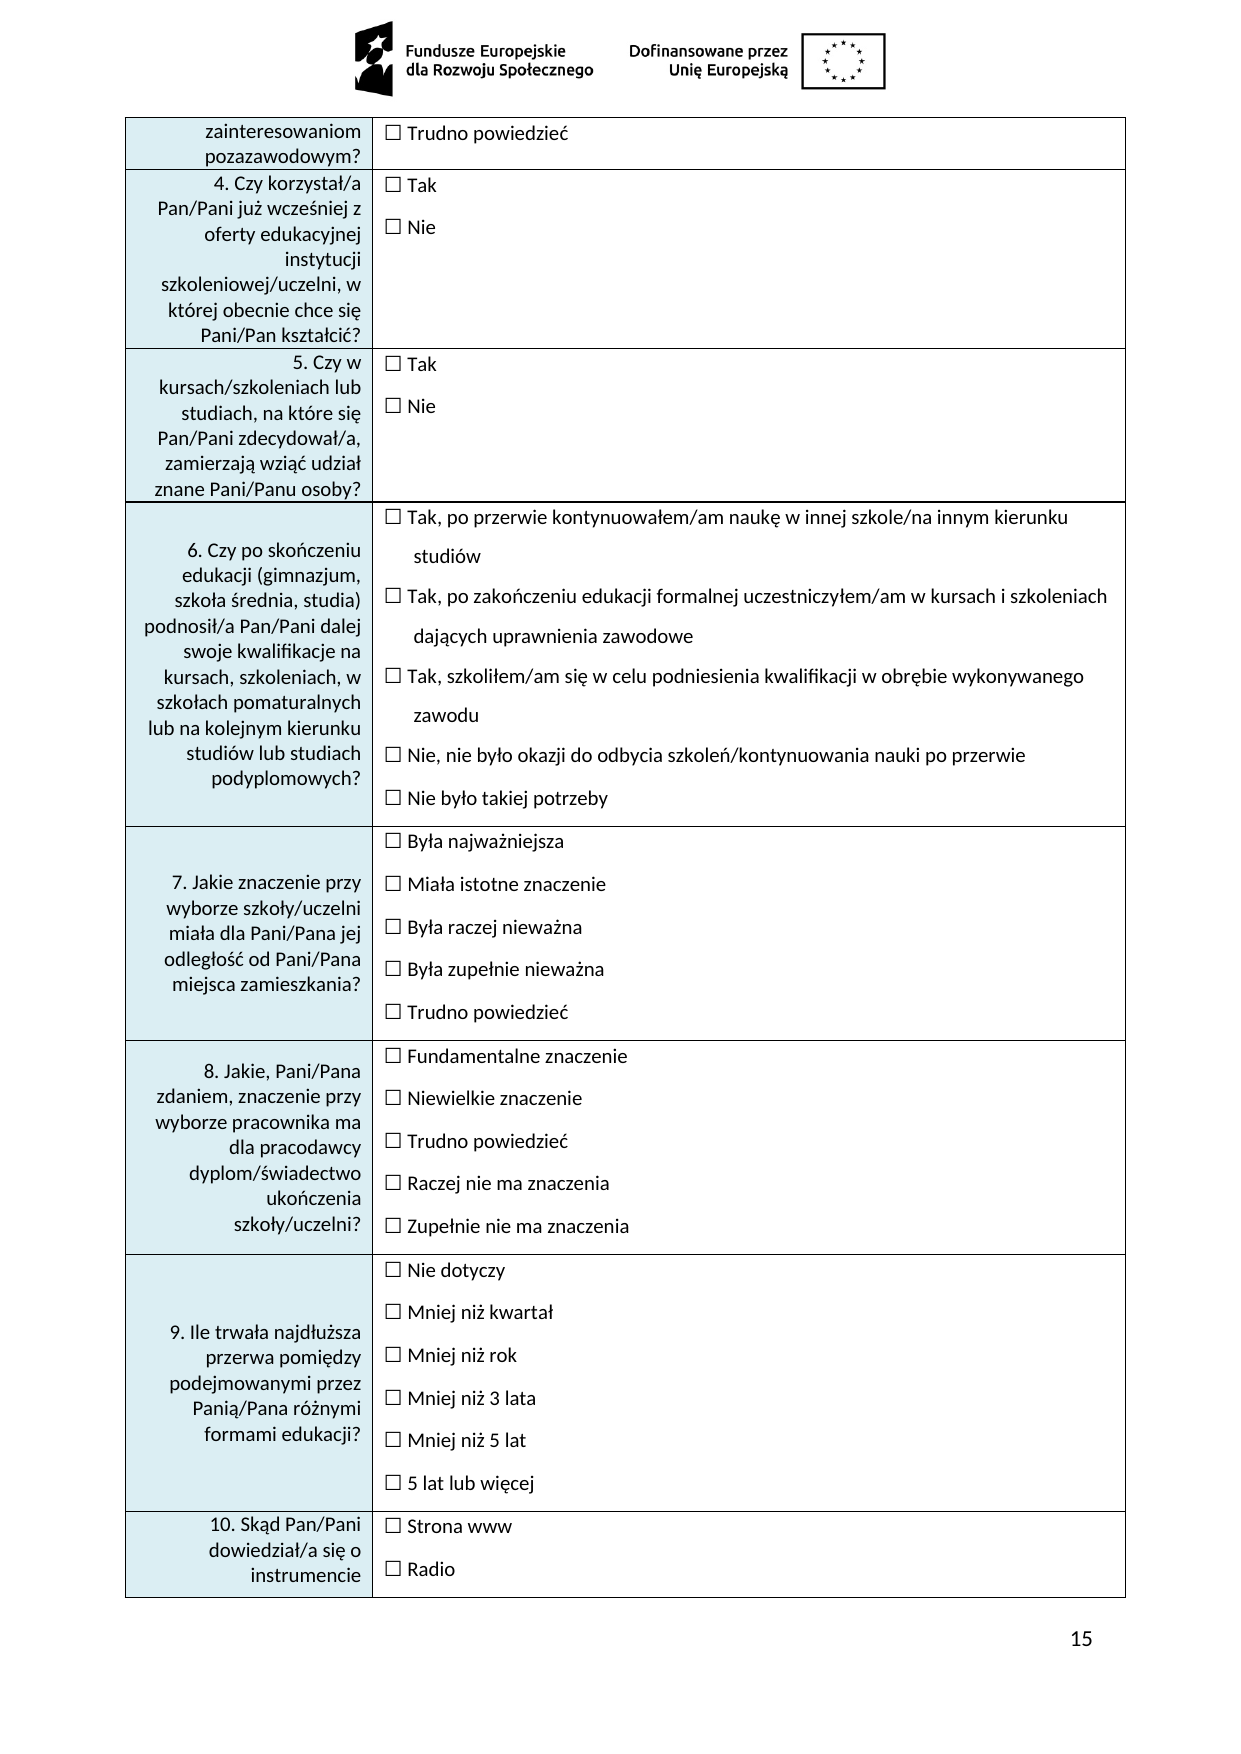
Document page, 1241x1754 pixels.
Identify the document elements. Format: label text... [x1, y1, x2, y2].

table_cell ☐ Fundamentalne znaczenie ☐ Niewielkie znaczenie ☐ Trudno powiedzieć ☐ Raczej nie ma znaczenia ☐ Zupełnie nie ma znaczenia [373, 1041, 1125, 1254]
table_cell ☐ Tak, po przerwie kontynuowałem/am naukę w innej szkole/na innym kierunku studiów ☐ Tak, po zakończeniu edukacji formalnej uczestniczyłem/am w kursach i szkoleniach dających uprawnienia zawodowe ☐ Tak, szkoliłem/am się w celu podniesienia kwalifikacji w obrębie wykonywanego zawodu ☐ Nie, nie było okazji do odbycia szkoleń/kontynuowania nauki po przerwie ☐ Nie było takiej potrzeby [373, 503, 1125, 826]
table_cell ☐ Była najważniejsza ☐ Miała istotne znaczenie ☐ Była raczej nieważna ☐ Była zupełnie nieważna ☐ Trudno powiedzieć [373, 827, 1125, 1040]
table_cell ☐ Nie dotyczy ☐ Mniej niż kwartał ☐ Mniej niż rok ☐ Mniej niż 3 lata ☐ Mniej niż 5 lat ☐ 5 lat lub więcej [373, 1255, 1125, 1511]
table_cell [126, 1512, 372, 1597]
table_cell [126, 118, 372, 169]
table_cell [373, 118, 1125, 169]
table_cell 7. Jakie znaczenie przy wyborze szkoły/uczelni miała dla Pani/Pana jej odległość od Pani/Pana miejsca zamieszkania? [126, 827, 372, 1040]
table_cell 9. Ile trwała najdłuższa przerwa pomiędzy podejmowanymi przez Panią/Pana różnymi formami edukacji? [126, 1255, 372, 1511]
table_cell 8. Jakie, Pani/Pana zdaniem, znaczenie przy wyborze pracownika ma dla pracodawcy dyplom/świadectwo ukończenia szkoły/uczelni? [126, 1041, 372, 1254]
table_cell 5. Czy w kursach/szkoleniach lub studiach, na które się Pan/Pani zdecydował/a, zamierzają wziąć udział znane Pani/Panu osoby? [126, 349, 372, 501]
table_cell 6. Czy po skończeniu edukacji (gimnazjum, szkoła średnia, studia) podnosił/a Pan/Pani dalej swoje kwalifikacje na kursach, szkoleniach, w szkołach pomaturalnych lub na kolejnym kierunku studiów lub studiach podyplomowych? [126, 503, 372, 826]
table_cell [373, 1512, 1125, 1597]
table_cell 4. Czy korzystał/a Pan/Pani już wcześniej z oferty edukacyjnej instytucji szkoleniowej/uczelni, w której obecnie chce się Pani/Pan kształcić? [126, 170, 372, 348]
picture [336, 2, 904, 115]
table_cell ☐ Tak ☐ Nie [373, 349, 1125, 501]
table_cell ☐ Tak ☐ Nie [373, 170, 1125, 348]
